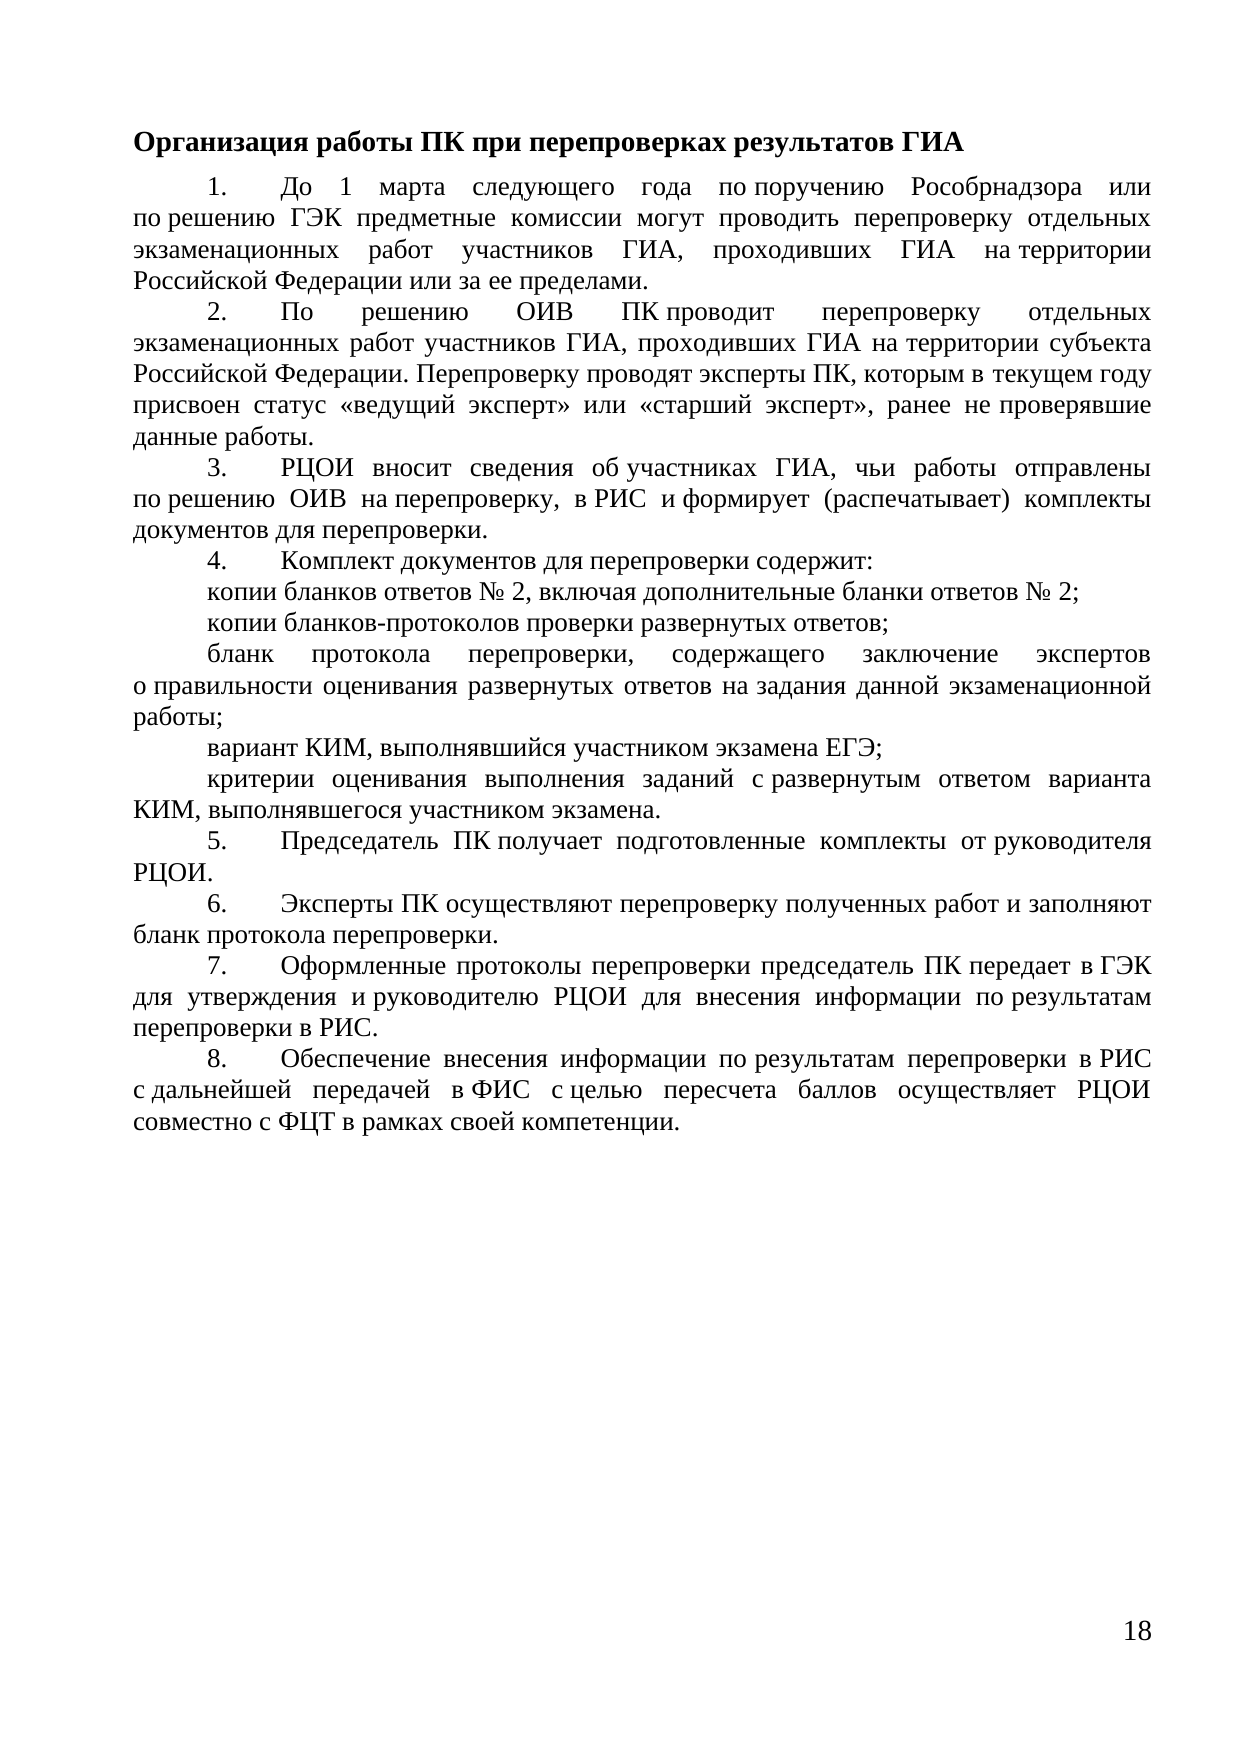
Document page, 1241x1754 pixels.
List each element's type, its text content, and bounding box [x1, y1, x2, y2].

list По решению ОИВ ПК проводит перепроверку отдельных экзаменационных работ участников ГИА, проходивших ГИА на территории субъекта Российской Федерации. Перепроверку проводят эксперты ПК, которым в текущем году присвоен статус «ведущий эксперт» или «старший эксперт», ранее не проверявшие данные работы. [133, 295, 1152, 451]
list До 1 марта следующего года по поручению Рособрнадзора или по решению ГЭК предметные комиссии могут проводить перепроверку отдельных экзаменационных работ участников ГИА, проходивших ГИА на территории Российской Федерации или за ее пределами. [133, 170, 1152, 295]
list РЦОИ вносит сведения об участниках ГИА, чьи работы отправлены по решению ОИВ на перепроверку, в РИС и формирует (распечатывает) комплекты документов для перепроверки. [133, 451, 1152, 544]
list Оформленные протоколы перепроверки председатель ПК передает в ГЭК для утверждения и руководителю РЦОИ для внесения информации по результатам перепроверки в РИС. [133, 949, 1152, 1042]
list Комплект документов для перепроверки содержит: [133, 544, 1152, 575]
text критерии оценивания выполнения заданий с развернутым ответом варианта КИМ, выполнявшегося участником экзамена. [133, 762, 1152, 824]
list Председатель ПК получает подготовленные комплекты от руководителя РЦОИ. [133, 824, 1152, 887]
subtitle Организация работы ПК при перепроверках результатов ГИА [133, 124, 1152, 158]
text копии бланков ответов № 2, включая дополнительные бланки ответов № 2; [133, 575, 1152, 606]
list Обеспечение внесения информации по результатам перепроверки в РИС с дальнейшей передачей в ФИС с целью пересчета баллов осуществляет РЦОИ совместно с ФЦТ в рамках своей компетенции. [133, 1042, 1152, 1136]
text копии бланков-протоколов проверки развернутых ответов; [133, 606, 1152, 638]
text бланк протокола перепроверки, содержащего заключение экспертов о правильности оценивания развернутых ответов на задания данной экзаменационной работы; [133, 638, 1152, 731]
text вариант КИМ, выполнявшийся участником экзамена ЕГЭ; [133, 731, 1152, 762]
list Эксперты ПК осуществляют перепроверку полученных работ и заполняют бланк протокола перепроверки. [133, 887, 1152, 949]
